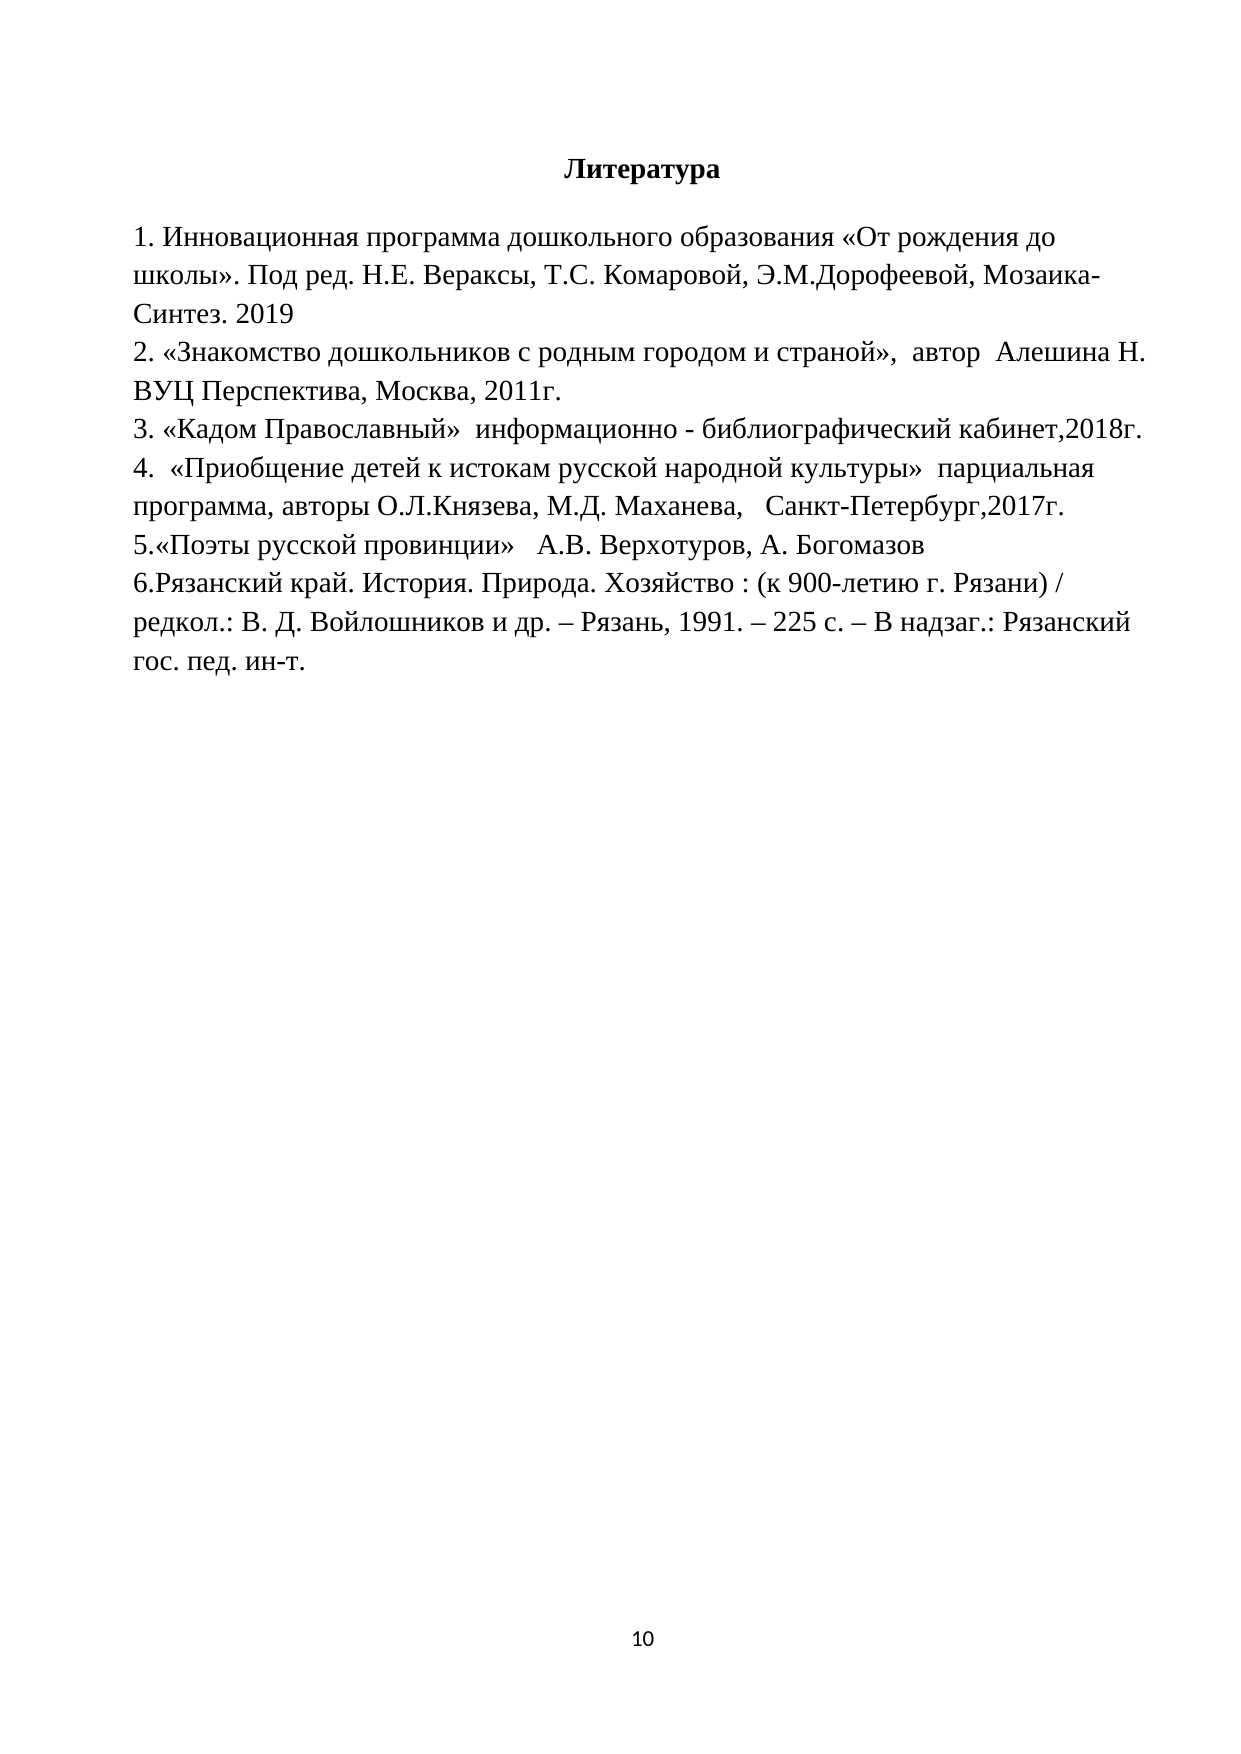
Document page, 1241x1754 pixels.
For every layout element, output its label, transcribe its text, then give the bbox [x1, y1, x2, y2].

text 1. Инновационная программа дошкольного образования «От рождения до школы». Под ред. Н.Е. Вераксы, Т.С. Комаровой, Э.М.Дорофеевой, Мозаика-Синтез. 2019 [133, 219, 1152, 329]
text 4. «Приобщение детей к истокам русской народной культуры» парциальная программа, авторы О.Л.Князева, М.Д. Маханева, Санкт-Петербург,2017г. 5.«Поэты русской провинции» А.В. Верхотуров, А. Богомазов [133, 450, 1152, 561]
text Литература [133, 152, 1152, 185]
text 2. «Знакомство дошкольников с родным городом и страной», автор Алешина Н. ВУЦ Перспектива, Москва, 2011г. 3. «Кадом Православный» информационно - библиографический кабинет,2018г. [133, 334, 1152, 445]
text 6.Рязанский край. История. Природа. Хозяйство : (к 900-летию г. Рязани) / редкол.: В. Д. Войлошников и др. – Рязань, 1991. – 225 с. – В надзаг.: Рязанский гос. пед. ин-т. [133, 566, 1152, 676]
